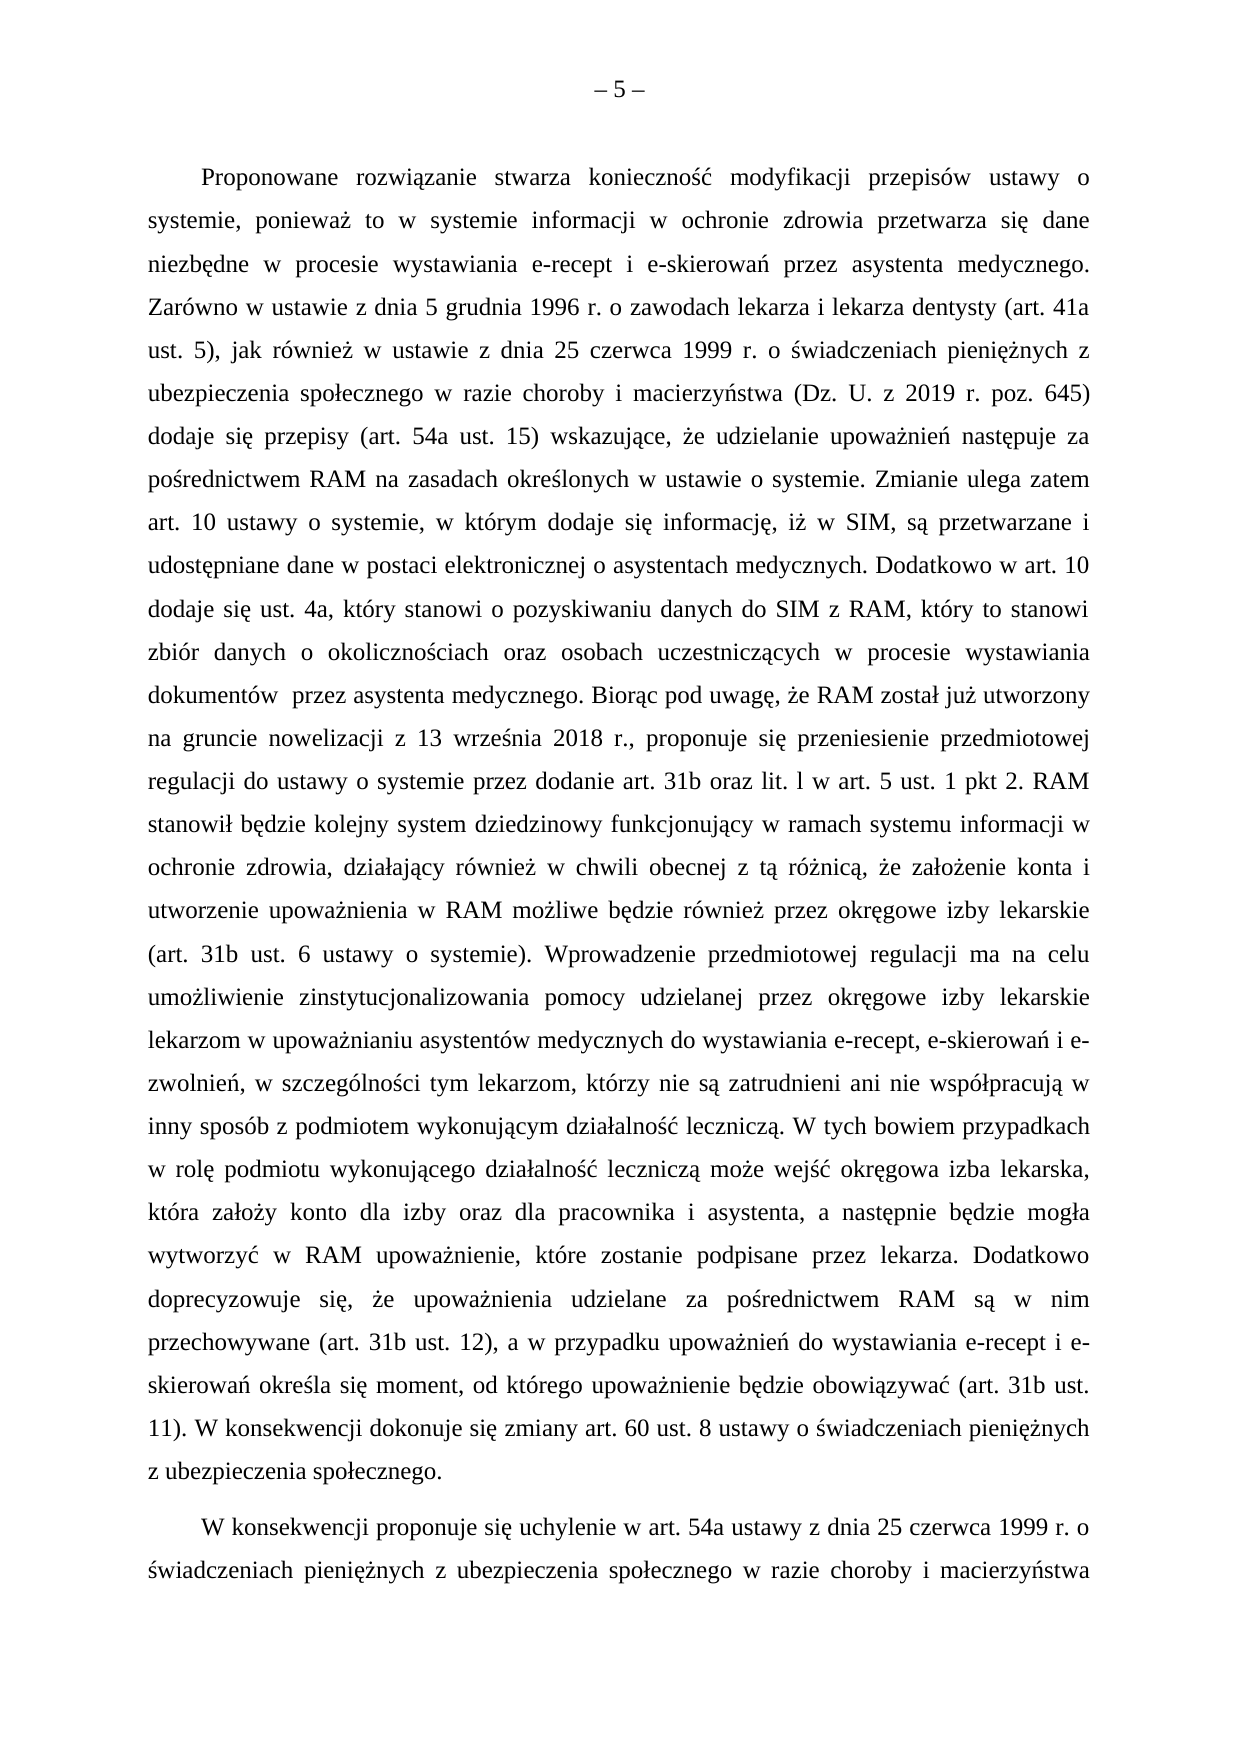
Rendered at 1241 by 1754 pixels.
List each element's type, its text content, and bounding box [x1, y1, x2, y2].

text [148, 1512, 1091, 1584]
text Proponowane rozwiązanie stwarza konieczność modyfikacji przepisów ustawy o systemie, ponieważ to w systemie informacji w ochronie zdrowia przetwarza się dane niezbędne w procesie wystawiania e-recept i e-skierowań przez asystenta medycznego. Zarówno w ustawie z dnia 5 grudnia 1996 r. o zawodach lekarza i lekarza dentysty (art. 41a ust. 5), jak również w ustawie z dnia 25 czerwca 1999 r. o świadczeniach pieniężnych z ubezpieczenia społecznego w razie choroby i macierzyństwa (Dz. U. z 2019 r. poz. 645) dodaje się przepisy (art. 54a ust. 15) wskazujące, że udzielanie upoważnień następuje za pośrednictwem RAM na zasadach określonych w ustawie o systemie. Zmianie ulega zatem art. 10 ustawy o systemie, w którym dodaje się informację, iż w SIM, są przetwarzane i udostępniane dane w postaci elektronicznej o asystentach medycznych. Dodatkowo w art. 10 dodaje się ust. 4a, który stanowi o pozyskiwaniu danych do SIM z RAM, który to stanowi zbiór danych o okolicznościach oraz osobach uczestniczących w procesie wystawiania dokumentów przez asystenta medycznego. Biorąc pod uwagę, że RAM został już utworzony na gruncie nowelizacji z 13 września 2018 r., proponuje się przeniesienie przedmiotowej regulacji do ustawy o systemie przez dodanie art. 31b oraz lit. l w art. 5 ust. 1 pkt 2. RAM stanowił będzie kolejny system dziedzinowy funkcjonujący w ramach systemu informacji w ochronie zdrowia, działający również w chwili obecnej z tą różnicą, że założenie konta i utworzenie upoważnienia w RAM możliwe będzie również przez okręgowe izby lekarskie (art. 31b ust. 6 ustawy o systemie). Wprowadzenie przedmiotowej regulacji ma na celu umożliwienie zinstytucjonalizowania pomocy udzielanej przez okręgowe izby lekarskie lekarzom w upoważnianiu asystentów medycznych do wystawiania e-recept, e-skierowań i e-zwolnień, w szczególności tym lekarzom, którzy nie są zatrudnieni ani nie współpracują w inny sposób z podmiotem wykonującym działalność leczniczą. W tych bowiem przypadkach w rolę podmiotu wykonującego działalność leczniczą może wejść okręgowa izba lekarska, która założy konto dla izby oraz dla pracownika i asystenta, a następnie będzie mogła wytworzyć w RAM upoważnienie, które zostanie podpisane przez lekarza. Dodatkowo doprecyzowuje się, że upoważnienia udzielane za pośrednictwem RAM są w nim przechowywane (art. 31b ust. 12), a w przypadku upoważnień do wystawiania e-recept i e-skierowań określa się moment, od którego upoważnienie będzie obowiązywać (art. 31b ust. 11). W konsekwencji dokonuje się zmiany art. 60 ust. 8 ustawy o świadczeniach pieniężnych z ubezpieczenia społecznego. [148, 162, 1091, 1485]
